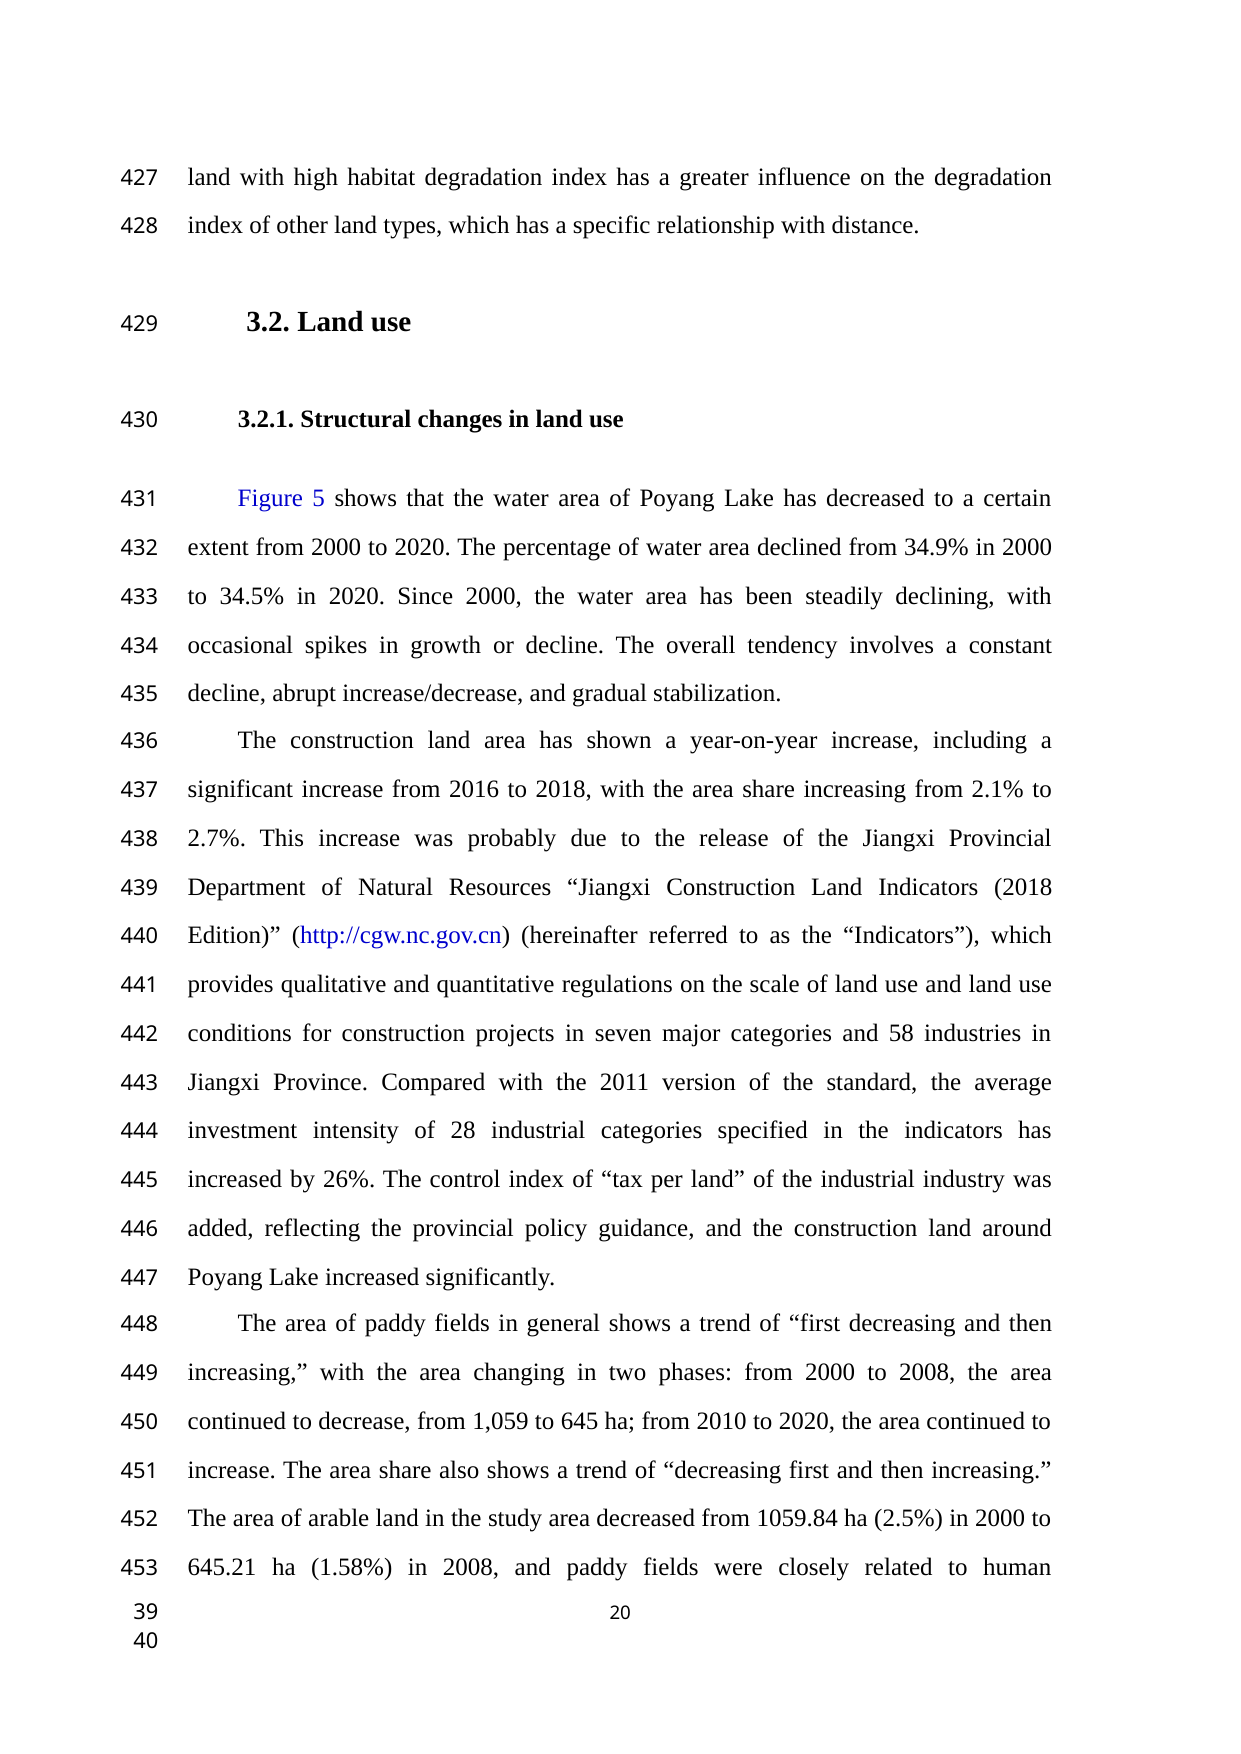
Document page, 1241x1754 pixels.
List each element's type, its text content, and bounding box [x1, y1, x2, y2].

text 3.2.1. Structural changes in land use [187, 402, 1053, 435]
text 3.2. Land use [187, 288, 1053, 353]
text The construction land area has shown a year-on-year increase, including a significant increase from 2016 to 2018, with the area share increasing from 2.1% to 2.7%. This increase was probably due to the release of the Jiangxi Provincial Department of Natural Resources “Jiangxi Construction Land Indicators (2018 Edition)” (http://cgw.nc.gov.cn) (hereinafter referred to as the “Indicators”), which provides qualitative and quantitative regulations on the scale of land use and land use conditions for construction projects in seven major categories and 58 industries in Jiangxi Province. Compared with the 2011 version of the standard, the average investment intensity of 28 industrial categories specified in the indicators has increased by 26%. The control index of “tax per land” of the industrial industry was added, reflecting the provincial policy guidance, and the construction land around Poyang Lake increased significantly. [187, 723, 1053, 1292]
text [187, 1307, 1053, 1583]
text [187, 160, 1053, 241]
text Figure 5 shows that the water area of Poyang Lake has decreased to a certain extent from 2000 to 2020. The percentage of water area declined from 34.9% in 2000 to 34.5% in 2020. Since 2000, the water area has been steadily declining, with occasional spikes in growth or decline. The overall tendency involves a constant decline, abrupt increase/decrease, and gradual stabilization. [187, 482, 1053, 709]
